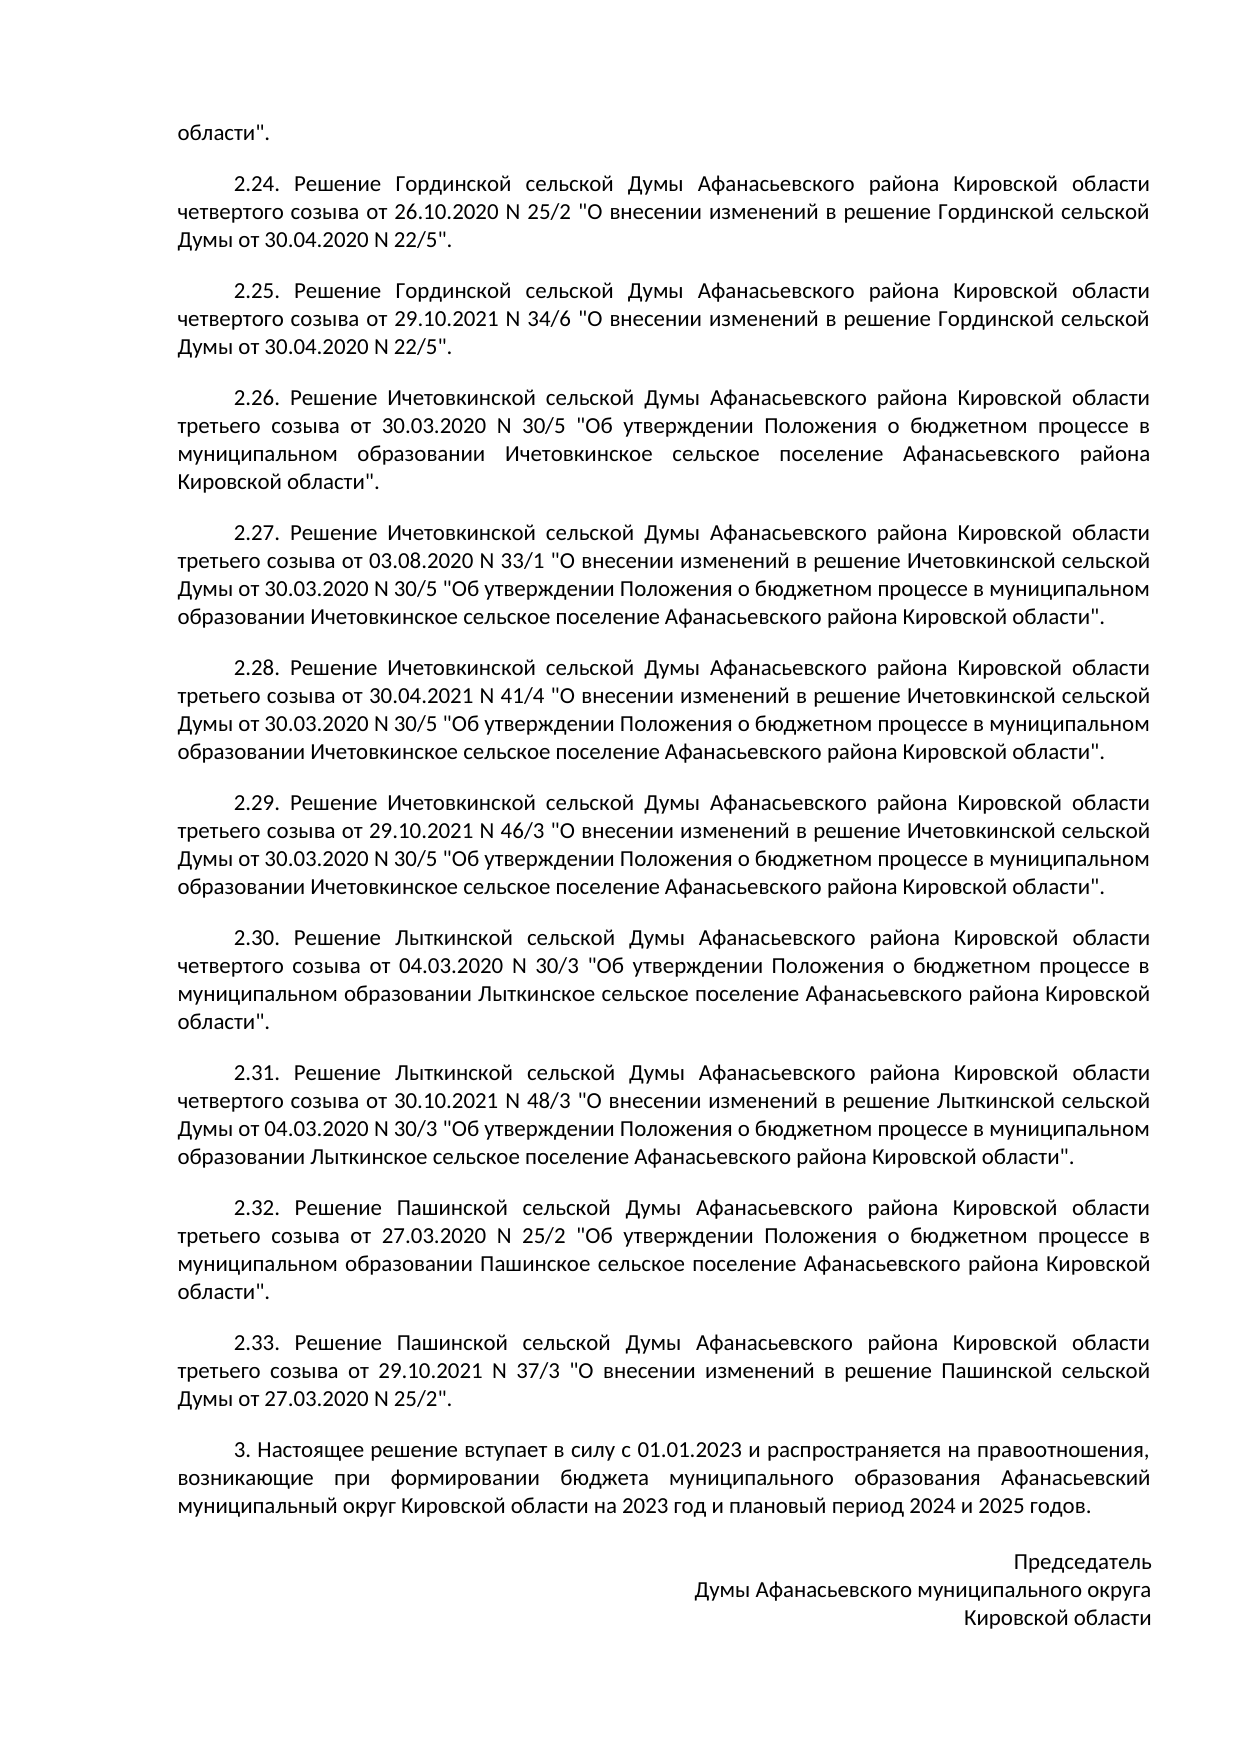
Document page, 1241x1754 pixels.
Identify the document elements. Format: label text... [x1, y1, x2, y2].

text 2.27. Решение Ичетовкинской сельской Думы Афанасьевского района Кировской области третьего созыва от 03.08.2020 N 33/1 "О внесении изменений в решение Ичетовкинской сельской Думы от 30.03.2020 N 30/5 "Об утверждении Положения о бюджетном процессе в муниципальном образовании Ичетовкинское сельское поселение Афанасьевского района Кировской области". [177, 518, 1152, 630]
text 2.29. Решение Ичетовкинской сельской Думы Афанасьевского района Кировской области третьего созыва от 29.10.2021 N 46/3 "О внесении изменений в решение Ичетовкинской сельской Думы от 30.03.2020 N 30/5 "Об утверждении Положения о бюджетном процессе в муниципальном образовании Ичетовкинское сельское поселение Афанасьевского района Кировской области". [177, 788, 1152, 900]
text 2.28. Решение Ичетовкинской сельской Думы Афанасьевского района Кировской области третьего созыва от 30.04.2021 N 41/4 "О внесении изменений в решение Ичетовкинской сельской Думы от 30.03.2020 N 30/5 "Об утверждении Положения о бюджетном процессе в муниципальном образовании Ичетовкинское сельское поселение Афанасьевского района Кировской области". [177, 653, 1152, 765]
text 2.32. Решение Пашинской сельской Думы Афанасьевского района Кировской области третьего созыва от 27.03.2020 N 25/2 "Об утверждении Положения о бюджетном процессе в муниципальном образовании Пашинское сельское поселение Афанасьевского района Кировской области". [177, 1193, 1152, 1305]
text Председатель [177, 1547, 1152, 1575]
text 2.31. Решение Лыткинской сельской Думы Афанасьевского района Кировской области четвертого созыва от 30.10.2021 N 48/3 "О внесении изменений в решение Лыткинской сельской Думы от 04.03.2020 N 30/3 "Об утверждении Положения о бюджетном процессе в муниципальном образовании Лыткинское сельское поселение Афанасьевского района Кировской области". [177, 1058, 1152, 1170]
text Думы Афанасьевского муниципального округа [177, 1575, 1152, 1603]
text 2.25. Решение Гординской сельской Думы Афанасьевского района Кировской области четвертого созыва от 29.10.2021 N 34/6 "О внесении изменений в решение Гординской сельской Думы от 30.04.2020 N 22/5". [177, 276, 1152, 360]
text Кировской области [177, 1603, 1152, 1631]
text 2.30. Решение Лыткинской сельской Думы Афанасьевского района Кировской области четвертого созыва от 04.03.2020 N 30/3 "Об утверждении Положения о бюджетном процессе в муниципальном образовании Лыткинское сельское поселение Афанасьевского района Кировской области". [177, 923, 1152, 1035]
text 2.26. Решение Ичетовкинской сельской Думы Афанасьевского района Кировской области третьего созыва от 30.03.2020 N 30/5 "Об утверждении Положения о бюджетном процессе в муниципальном образовании Ичетовкинское сельское поселение Афанасьевского района Кировской области". [177, 383, 1152, 495]
text 2.24. Решение Гординской сельской Думы Афанасьевского района Кировской области четвертого созыва от 26.10.2020 N 25/2 "О внесении изменений в решение Гординской сельской Думы от 30.04.2020 N 22/5". [177, 169, 1152, 253]
text 2.33. Решение Пашинской сельской Думы Афанасьевского района Кировской области третьего созыва от 29.10.2021 N 37/3 "О внесении изменений в решение Пашинской сельской Думы от 27.03.2020 N 25/2". [177, 1328, 1152, 1412]
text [177, 118, 1152, 146]
text 3. Настоящее решение вступает в силу с 01.01.2023 и распространяется на правоотношения, возникающие при формировании бюджета муниципального образования Афанасьевский муниципальный округ Кировской области на 2023 год и плановый период 2024 и 2025 годов. [177, 1435, 1152, 1519]
